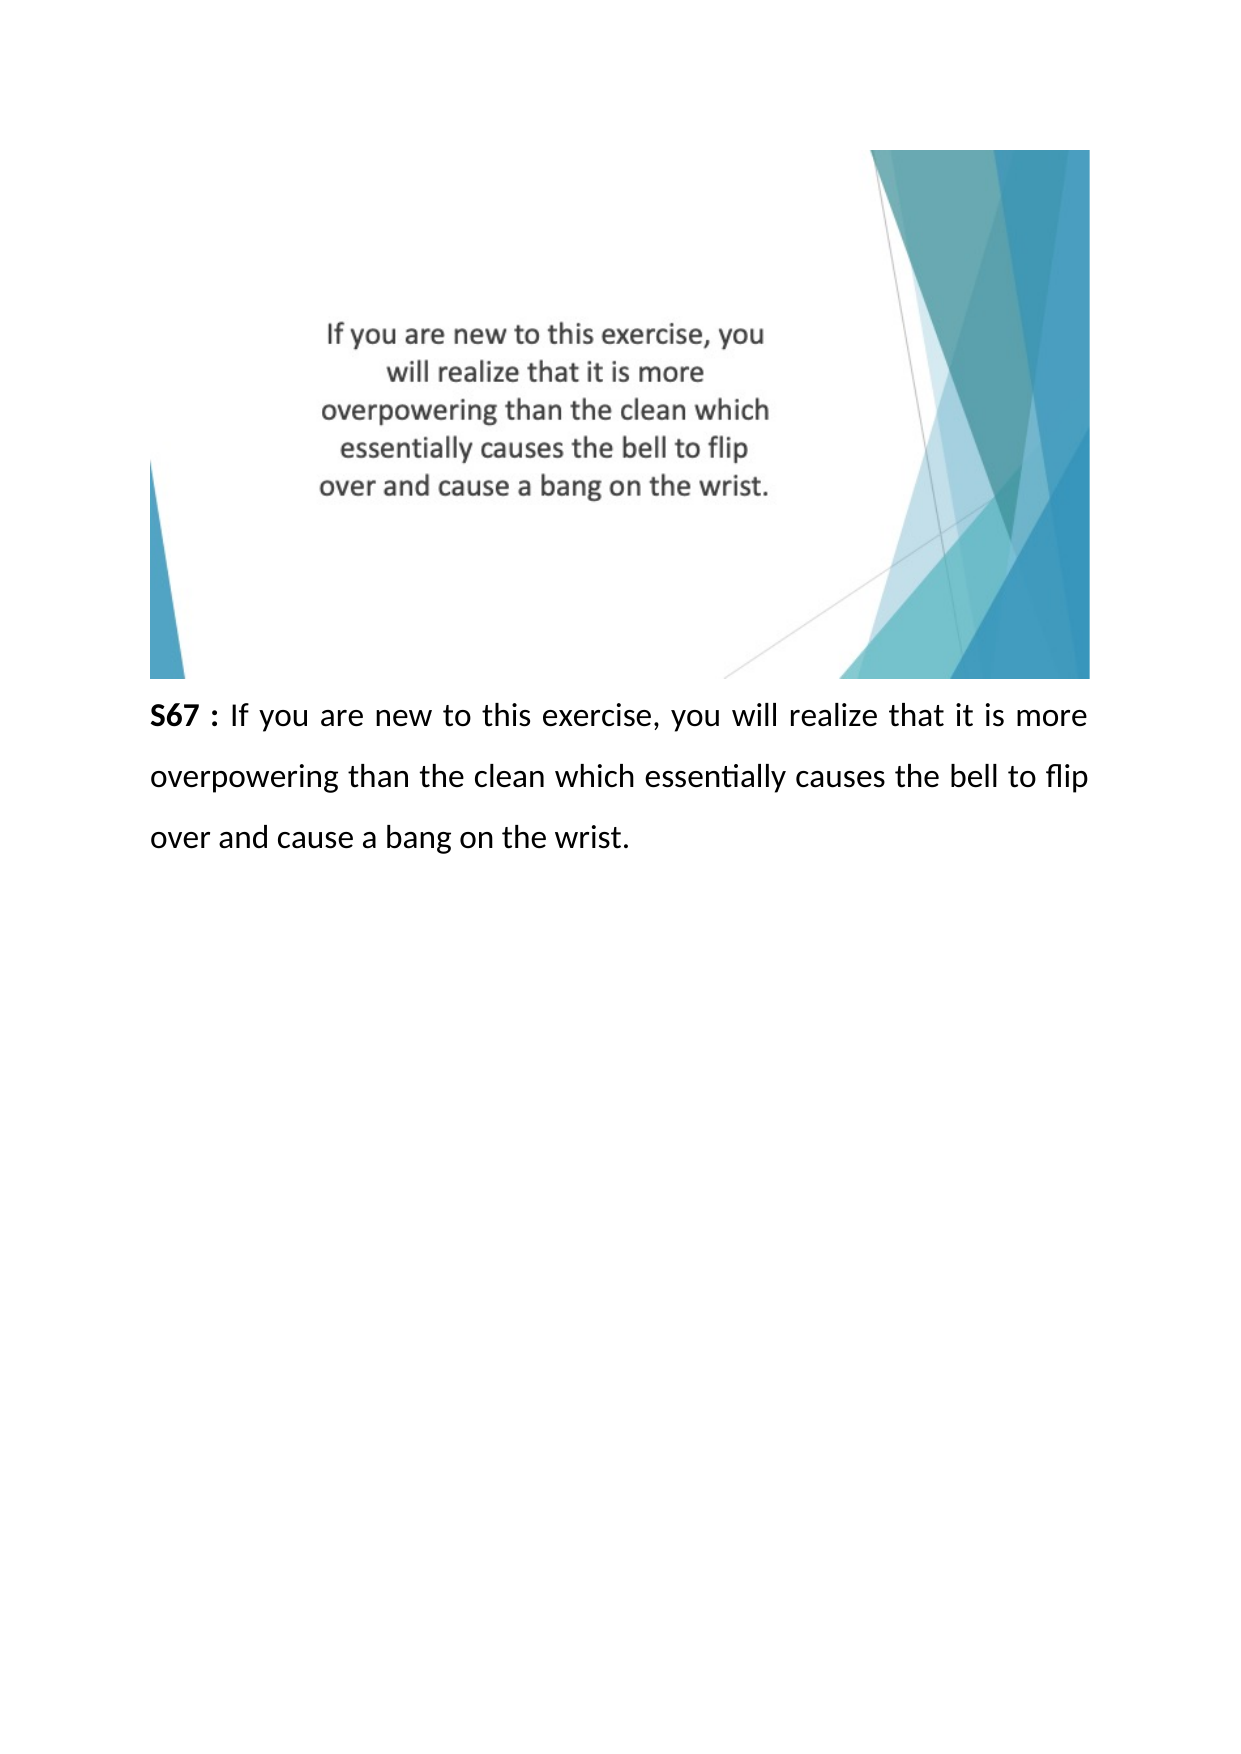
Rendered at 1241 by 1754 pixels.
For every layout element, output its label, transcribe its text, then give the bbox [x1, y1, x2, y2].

picture [150, 150, 1090, 679]
text S67 : If you are new to this exercise, you will realize that it is more overpowering than the clean which essentially causes the bell to flip over and cause a bang on the wrist. [150, 694, 1090, 857]
